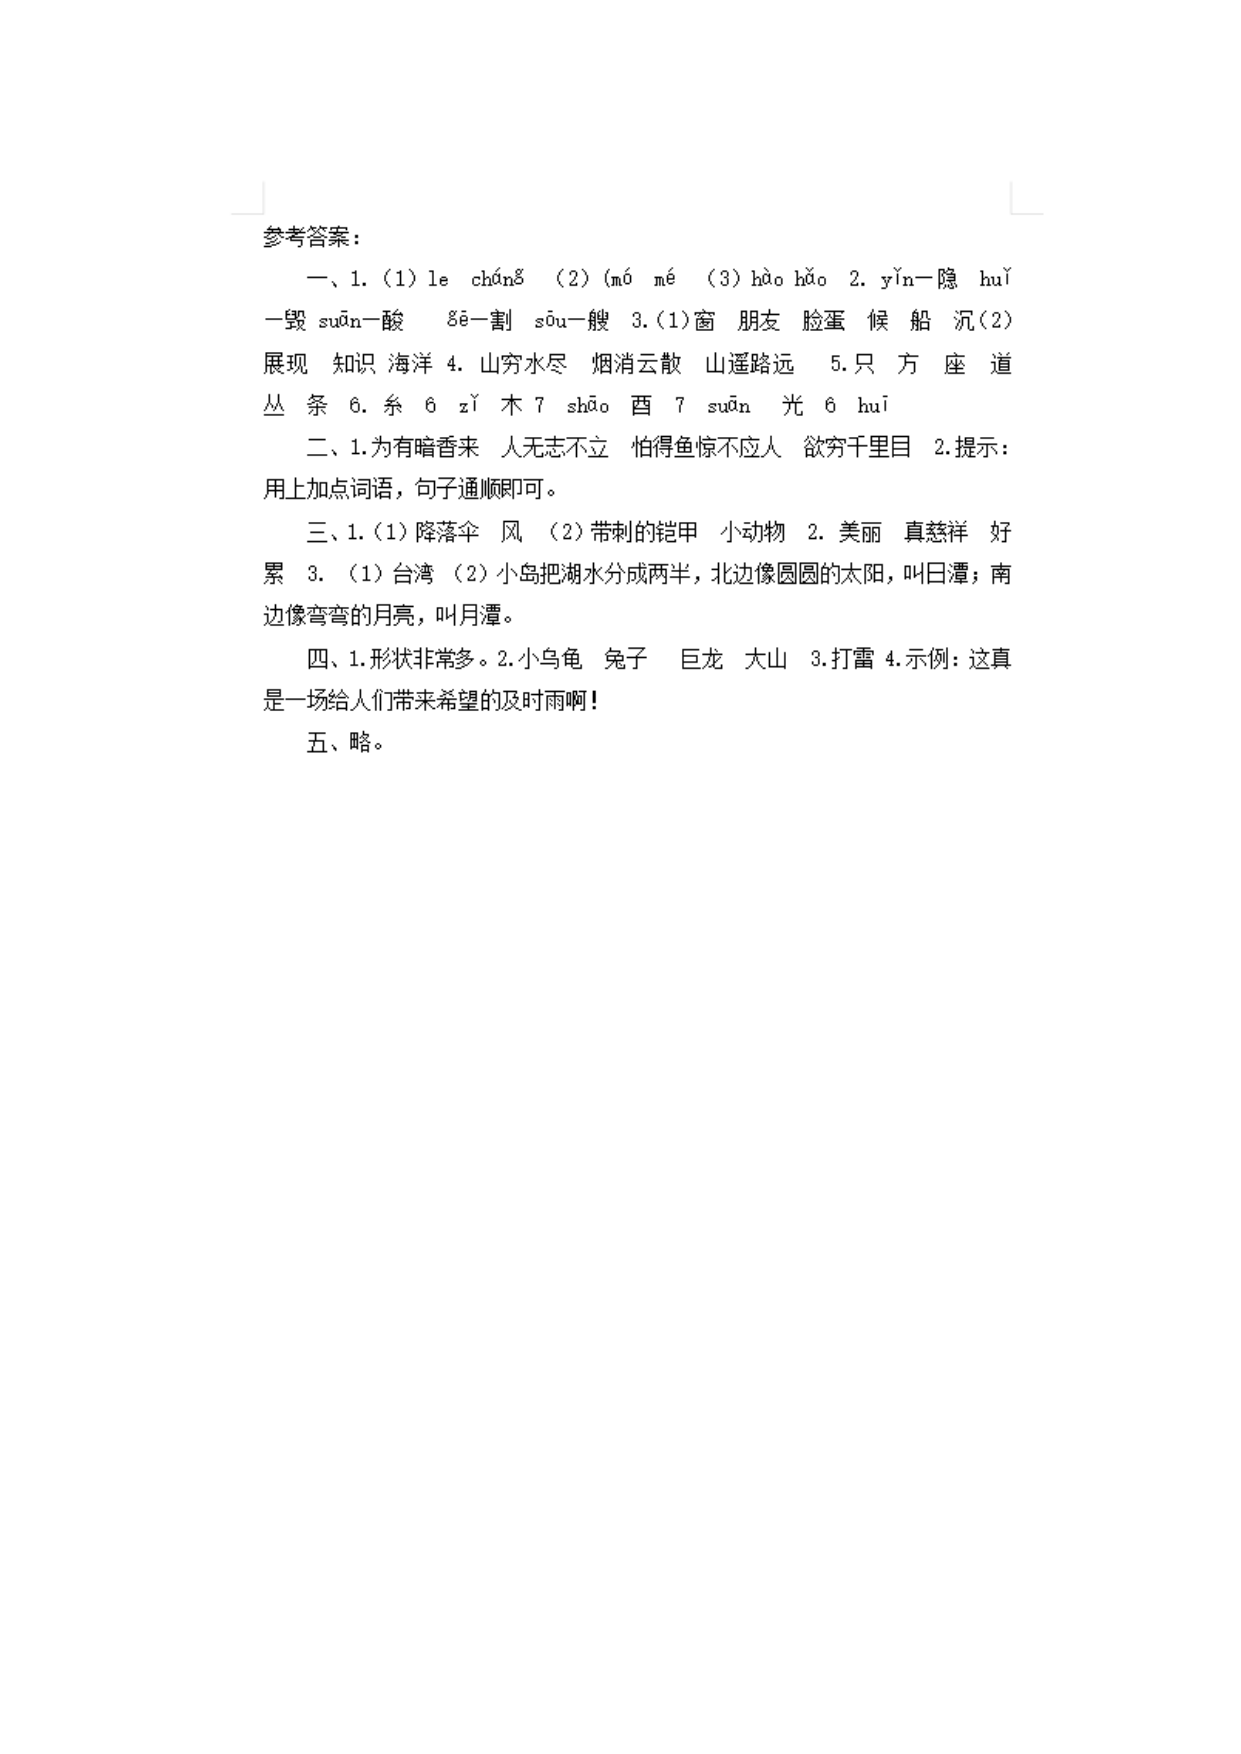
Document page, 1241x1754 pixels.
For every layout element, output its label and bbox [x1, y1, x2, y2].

picture [187, 162, 1053, 796]
